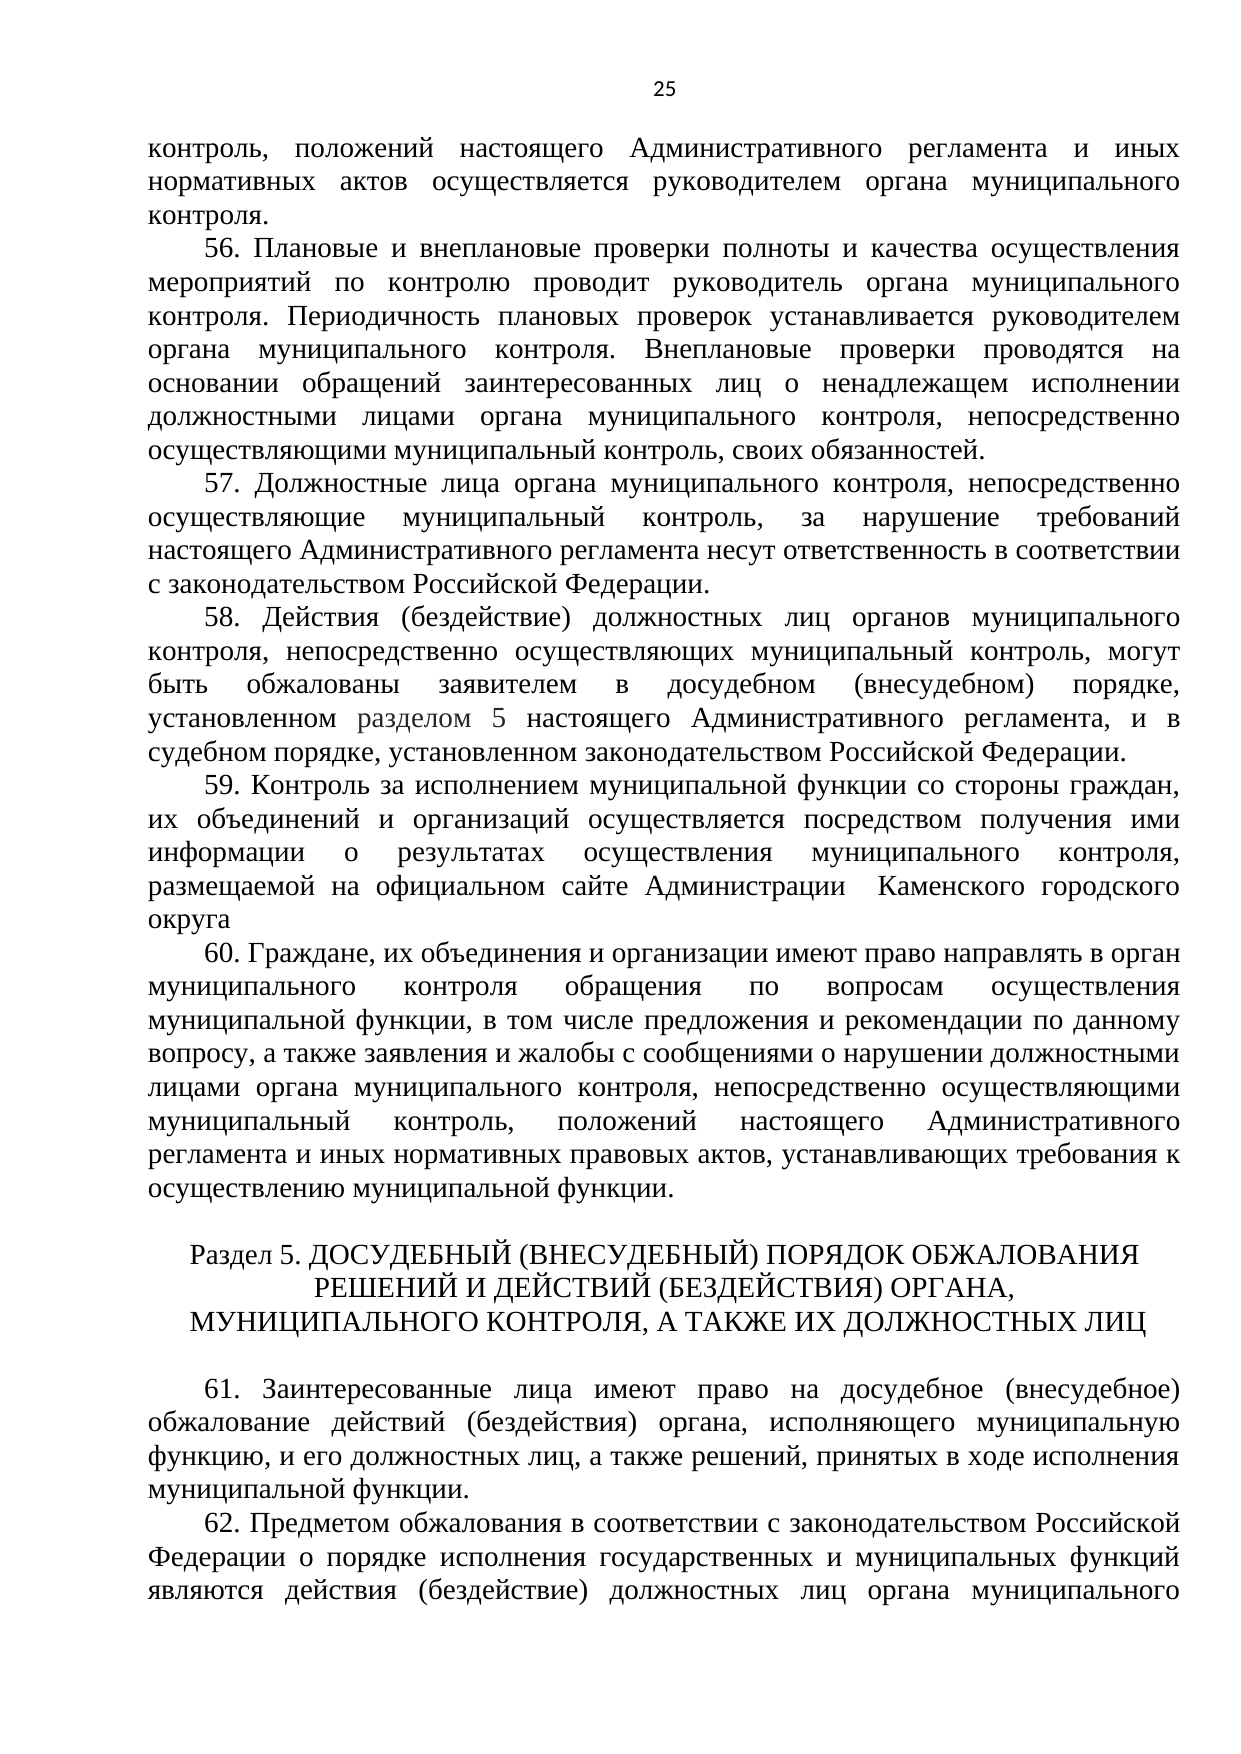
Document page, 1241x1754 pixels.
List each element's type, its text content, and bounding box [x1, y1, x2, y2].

text 56. Плановые и внеплановые проверки полноты и качества осуществления мероприятий по контролю проводит руководитель органа муниципального контроля. Периодичность плановых проверок устанавливается руководителем органа муниципального контроля. Внеплановые проверки проводятся на основании обращений заинтересованных лиц о ненадлежащем исполнении должностными лицами органа муниципального контроля, непосредственно осуществляющими муниципальный контроль, своих обязанностей. [148, 231, 1181, 465]
text 60. Граждане, их объединения и организации имеют право направлять в орган муниципального контроля обращения по вопросам осуществления муниципальной функции, в том числе предложения и рекомендации по данному вопросу, а также заявления и жалобы с сообщениями о нарушении должностными лицами органа муниципального контроля, непосредственно осуществляющими муниципальный контроль, положений настоящего Административного регламента и иных нормативных правовых актов, устанавливающих требования к осуществлению муниципальной функции. [148, 935, 1181, 1203]
text Раздел 5. ДОСУДЕБНЫЙ (ВНЕСУДЕБНЫЙ) ПОРЯДОК ОБЖАЛОВАНИЯ [148, 1237, 1181, 1270]
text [148, 1505, 1181, 1606]
text 59. Контроль за исполнением муниципальной функции со стороны граждан, их объединений и организаций осуществляется посредством получения ими информации о результатах осуществления муниципального контроля, размещаемой на официальном сайте Администрации Каменского городского округа [148, 767, 1181, 935]
text МУНИЦИПАЛЬНОГО КОНТРОЛЯ, А ТАКЖЕ ИХ ДОЛЖНОСТНЫХ ЛИЦ [148, 1304, 1181, 1337]
text 57. Должностные лица органа муниципального контроля, непосредственно осуществляющие муниципальный контроль, за нарушение требований настоящего Административного регламента несут ответственность в соответствии с законодательством Российской Федерации. [148, 465, 1181, 599]
text РЕШЕНИЙ И ДЕЙСТВИЙ (БЕЗДЕЙСТВИЯ) ОРГАНА, [148, 1270, 1181, 1304]
text 58. Действия (бездействие) должностных лиц органов муниципального контроля, непосредственно осуществляющих муниципальный контроль, могут быть обжалованы заявителем в досудебном (внесудебном) порядке, установленном разделом 5 настоящего Административного регламента, и в судебном порядке, установленном законодательством Российской Федерации. [148, 599, 1181, 767]
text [148, 130, 1181, 231]
text 61. Заинтересованные лица имеют право на досудебное (внесудебное) обжалование действий (бездействия) органа, исполняющего муниципальную функцию, и его должностных лиц, а также решений, принятых в ходе исполнения муниципальной функции. [148, 1371, 1181, 1505]
